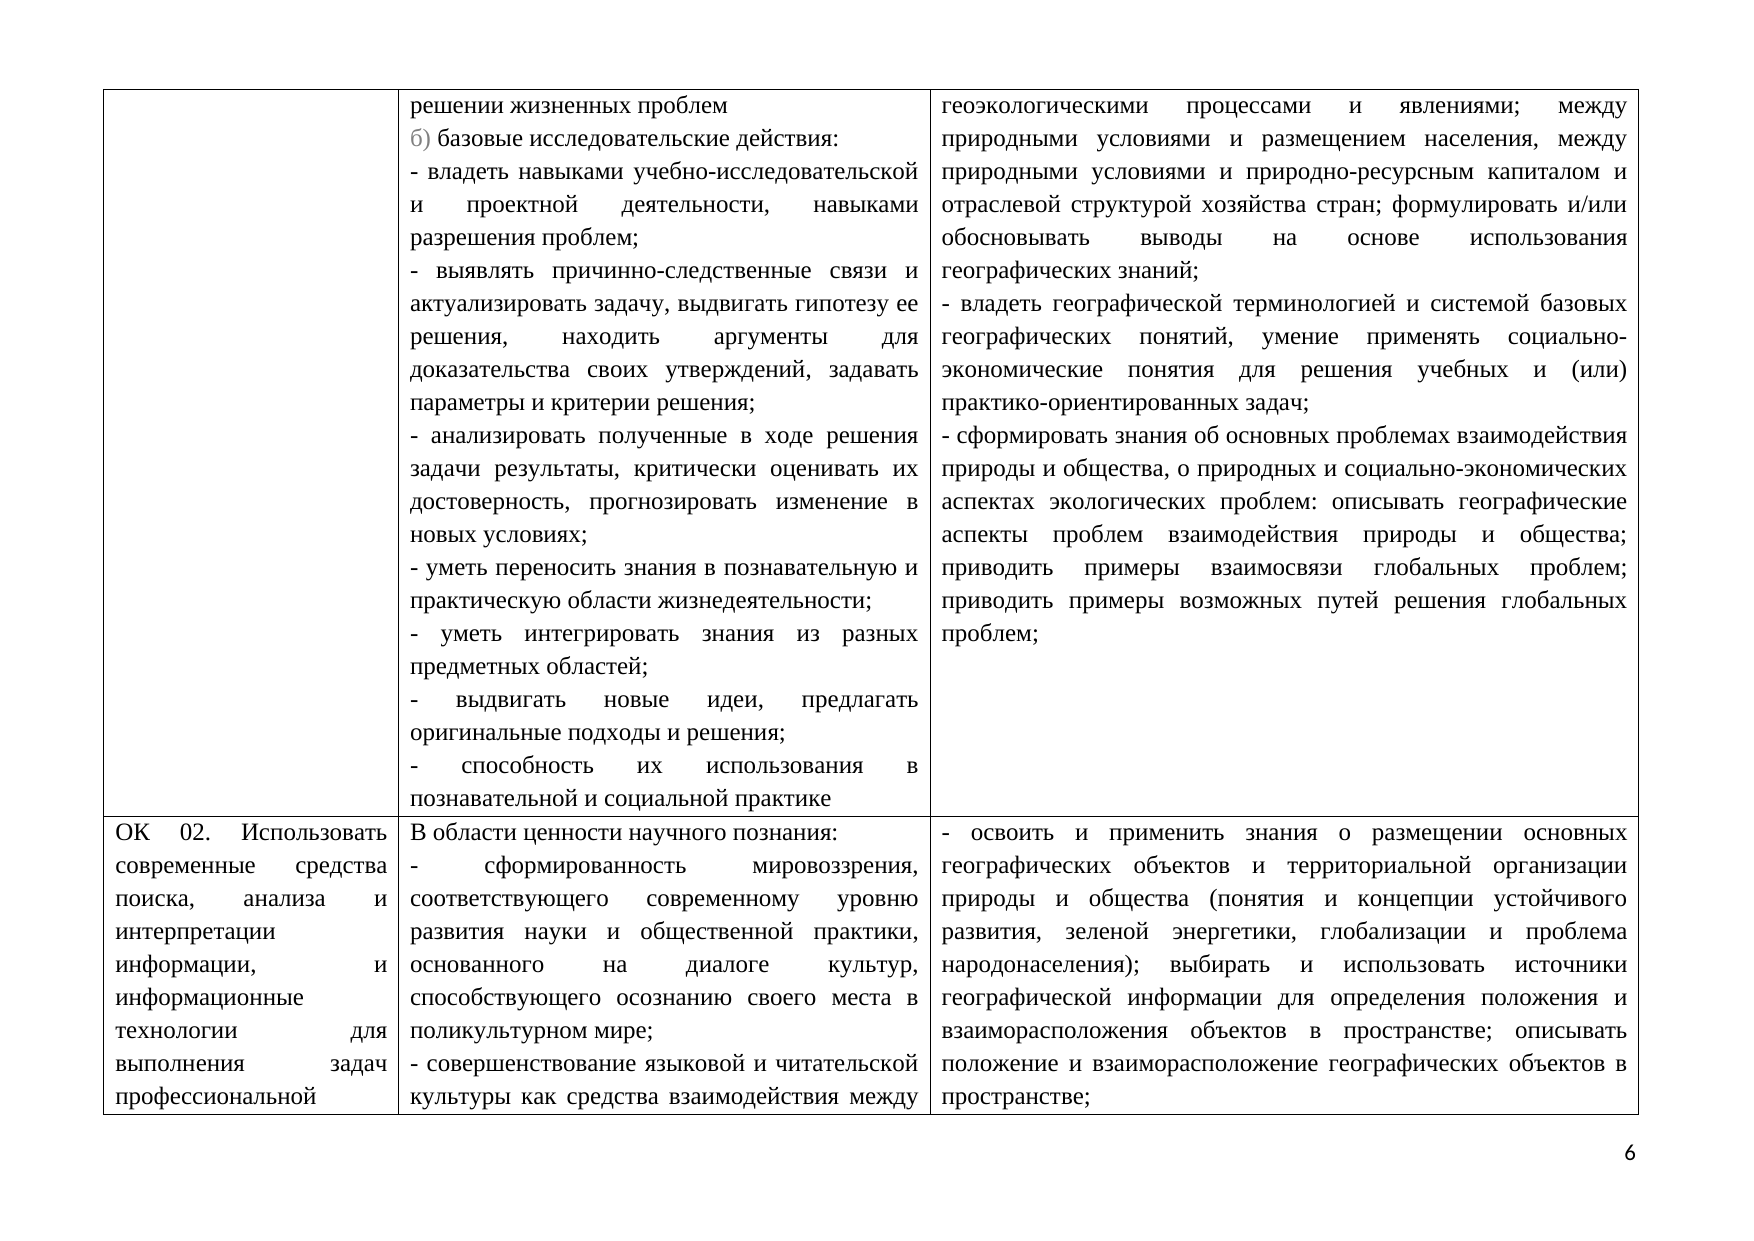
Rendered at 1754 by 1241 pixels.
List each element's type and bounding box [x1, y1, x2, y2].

table_cell [104, 817, 398, 1113]
table_cell [399, 817, 930, 1113]
table_cell [931, 90, 1638, 816]
table_cell [399, 90, 930, 816]
table_cell [104, 90, 398, 816]
table_cell [931, 817, 1638, 1113]
